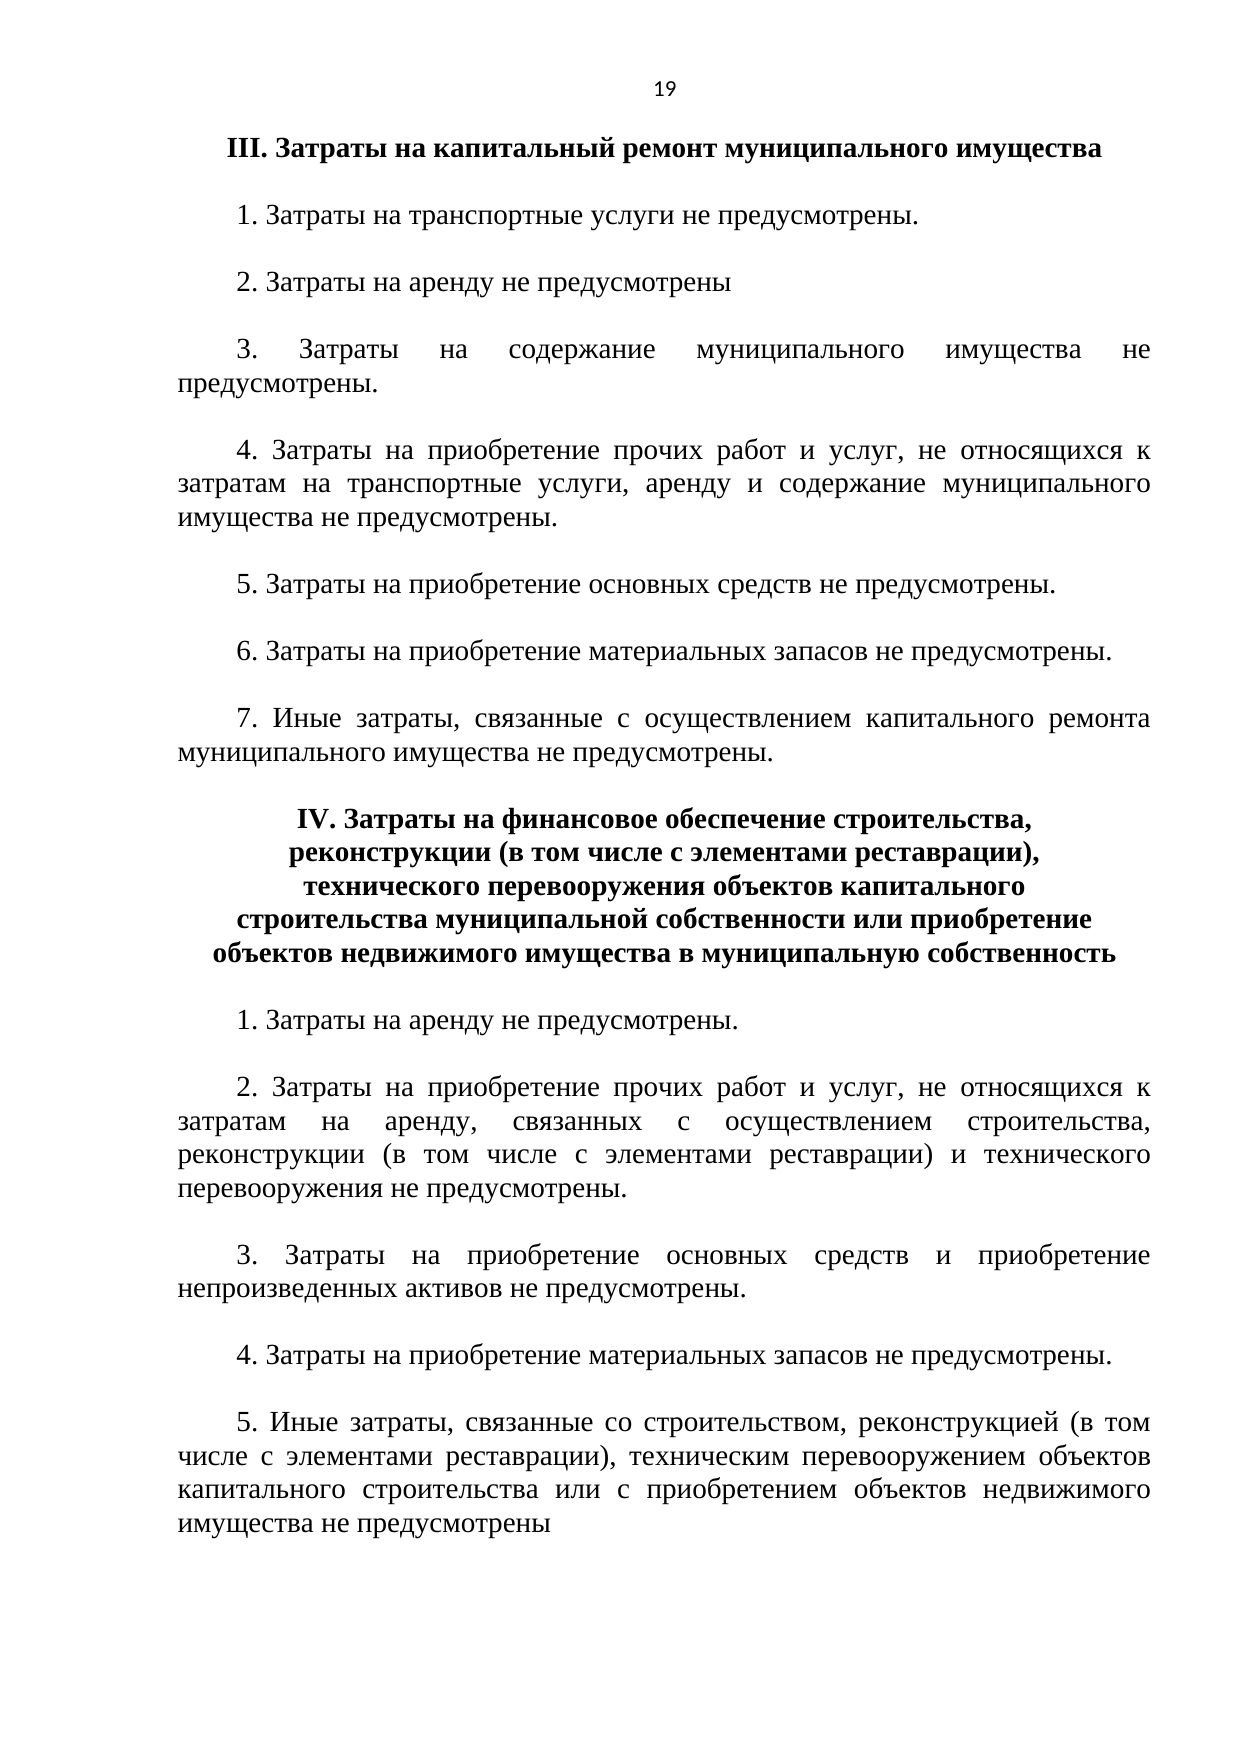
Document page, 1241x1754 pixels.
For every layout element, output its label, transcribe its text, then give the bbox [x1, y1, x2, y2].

title 3. Затраты на содержание муниципального имущества не предусмотрены. [177, 331, 1152, 398]
title 5. Иные затраты, связанные со строительством, реконструкцией (в том числе с элементами реставрации), техническим перевооружением объектов капитального строительства или с приобретением объектов недвижимого имущества не предусмотрены [177, 1404, 1152, 1539]
title 2. Затраты на аренду не предусмотрены [177, 264, 1152, 298]
title объектов недвижимого имущества в муниципальную собственность [177, 935, 1152, 968]
title 1. Затраты на транспортные услуги не предусмотрены. [177, 197, 1152, 231]
title 5. Затраты на приобретение основных средств не предусмотрены. [177, 566, 1152, 599]
title 6. Затраты на приобретение материальных запасов не предусмотрены. [177, 633, 1152, 667]
title строительства муниципальной собственности или приобретение [177, 901, 1152, 935]
title 1. Затраты на аренду не предусмотрены. [177, 1002, 1152, 1036]
title 3. Затраты на приобретение основных средств и приобретение непроизведенных активов не предусмотрены. [177, 1237, 1152, 1304]
title IV. Затраты на финансовое обеспечение строительства, [177, 801, 1152, 834]
title 2. Затраты на приобретение прочих работ и услуг, не относящихся к затратам на аренду, связанных с осуществлением строительства, реконструкции (в том числе с элементами реставрации) и технического перевооружения не предусмотрены. [177, 1069, 1152, 1203]
title III. Затраты на капитальный ремонт муниципального имущества [177, 130, 1152, 163]
title 4. Затраты на приобретение материальных запасов не предусмотрены. [177, 1337, 1152, 1371]
title технического перевооружения объектов капитального [177, 868, 1152, 901]
title 4. Затраты на приобретение прочих работ и услуг, не относящихся к затратам на транспортные услуги, аренду и содержание муниципального имущества не предусмотрены. [177, 432, 1152, 532]
title реконструкции (в том числе с элементами реставрации), [177, 834, 1152, 868]
title 7. Иные затраты, связанные с осуществлением капитального ремонта муниципального имущества не предусмотрены. [177, 700, 1152, 767]
